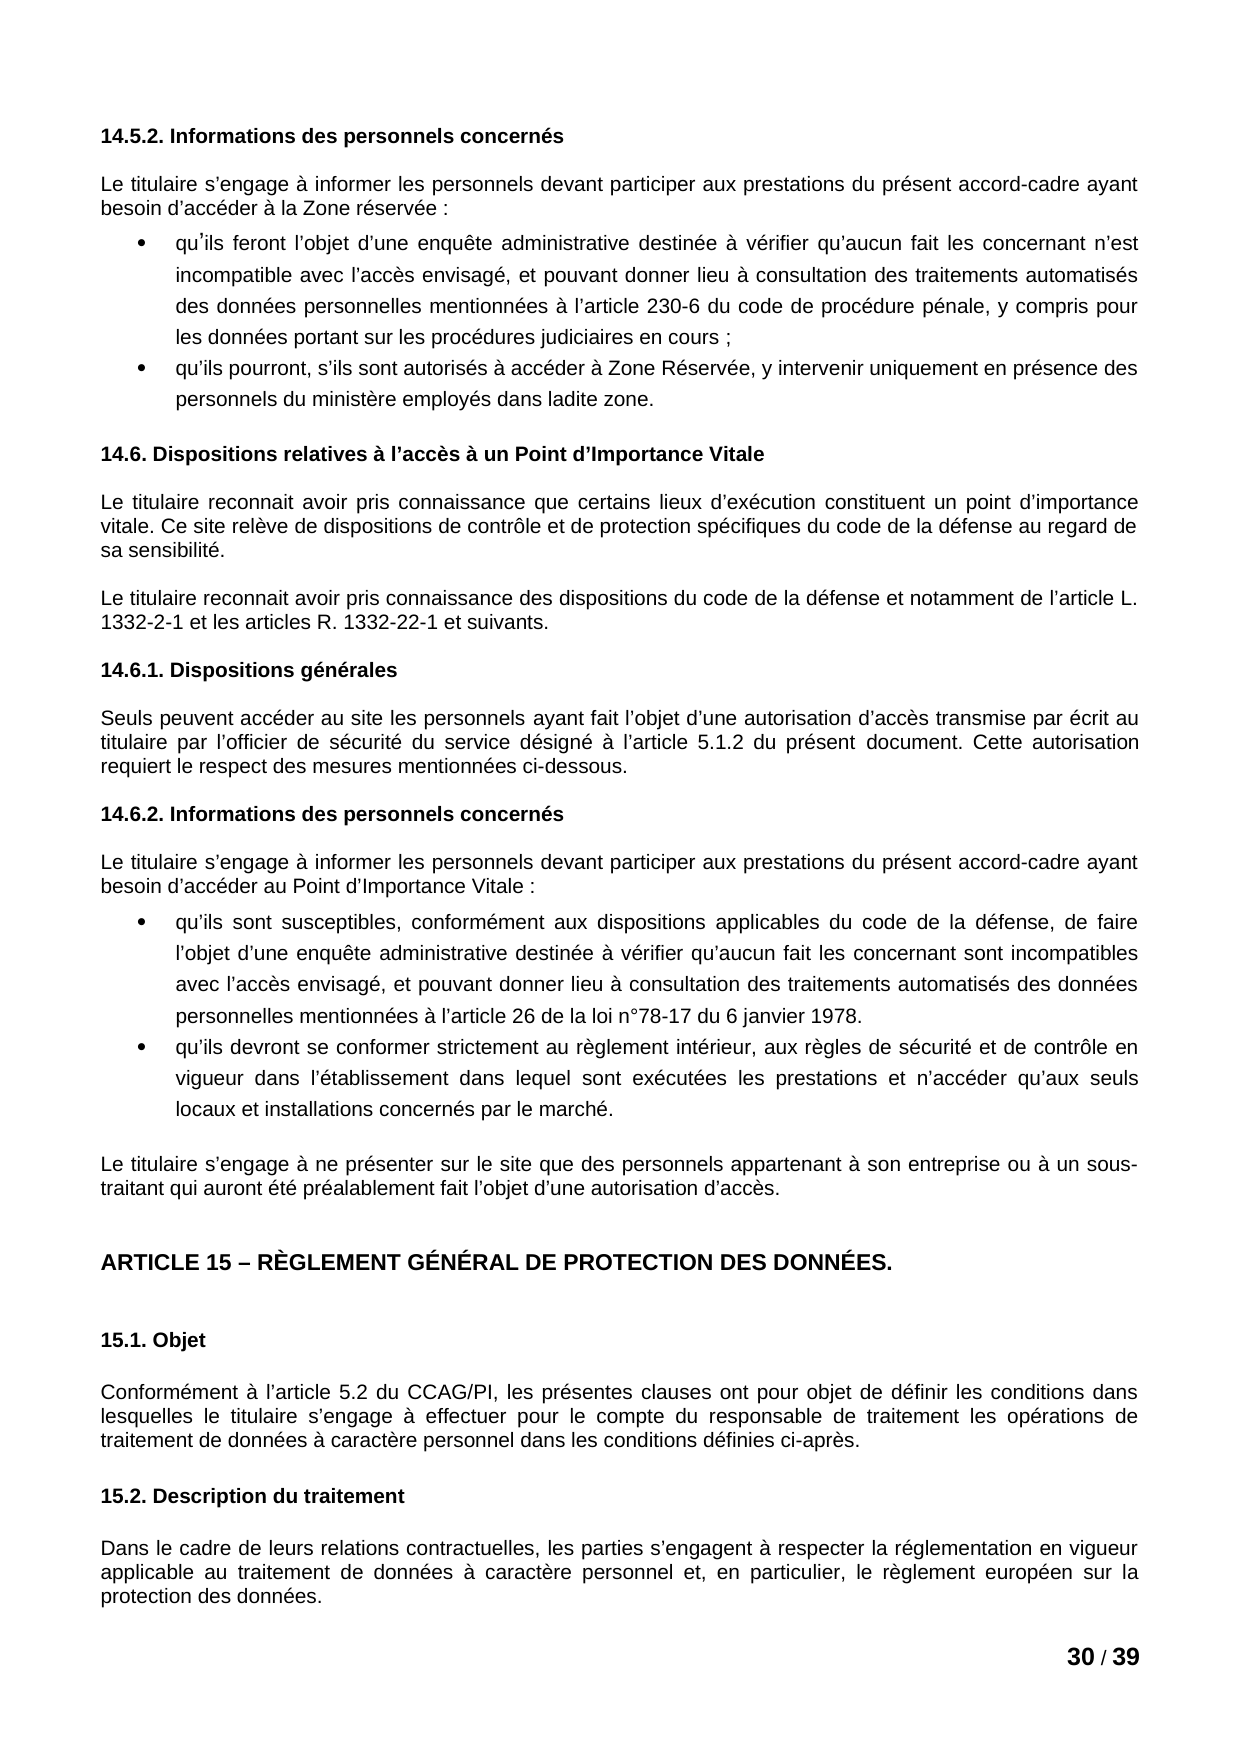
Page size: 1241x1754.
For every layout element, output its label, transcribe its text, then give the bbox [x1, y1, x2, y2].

subtitle 14.6.1. Dispositions générales [100, 658, 1140, 682]
text Seuls peuvent accéder au site les personnels ayant fait l’objet d’une autorisation d’accès transmise par écrit au titulaire par l’officier de sécurité du service désigné à l’article 5.1.2 du présent document. Cette autorisation requiert le respect des mesures mentionnées ci-dessous. [100, 706, 1140, 778]
text Dans le cadre de leurs relations contractuelles, les parties s’engagent à respecter la réglementation en vigueur applicable au traitement de données à caractère personnel et, en particulier, le règlement européen sur la protection des données. [100, 1536, 1140, 1608]
text Le titulaire s’engage à informer les personnels devant participer aux prestations du présent accord-cadre ayant besoin d’accéder à la Zone réservée : [100, 172, 1140, 220]
list 15.1. Objet [100, 1327, 1140, 1351]
text Conformément à l’article 5.2 du CCAG/PI, les présentes clauses ont pour objet de définir les conditions dans lesquelles le titulaire s’engage à effectuer pour le compte du responsable de traitement les opérations de traitement de données à caractère personnel dans les conditions définies ci-après. [100, 1379, 1140, 1451]
subtitle 14.5.2. Informations des personnels concernés [100, 124, 1140, 148]
text Le titulaire s’engage à informer les personnels devant participer aux prestations du présent accord-cadre ayant besoin d’accéder au Point d’Importance Vitale : [100, 849, 1140, 897]
subtitle ARTICLE 15 – RÈGLEMENT GÉNÉRAL DE PROTECTION DES DONNÉES. [100, 1249, 1140, 1275]
subtitle 14.6. Dispositions relatives à l’accès à un Point d’Importance Vitale [100, 442, 1140, 466]
text Le titulaire reconnait avoir pris connaissance que certains lieux d’exécution constituent un point d’importance vitale. Ce site relève de dispositions de contrôle et de protection spécifiques du code de la défense au regard de sa sensibilité. [100, 490, 1140, 562]
text Le titulaire reconnait avoir pris connaissance des dispositions du code de la défense et notamment de l’article L. 1332-2-1 et les articles R. 1332-22-1 et suivants. [100, 586, 1140, 634]
list qu’ils sont susceptibles, conformément aux dispositions applicables du code de la défense, de faire l’objet d’une enquête administrative destinée à vérifier qu’aucun fait les concernant sont incompatibles avec l’accès envisagé, et pouvant donner lieu à consultation des traitements automatisés des données personnelles mentionnées à l’article 26 de la loi n°78-17 du 6 janvier 1978. [138, 910, 1140, 1027]
subtitle 14.6.2. Informations des personnels concernés [100, 802, 1140, 826]
text Le titulaire s’engage à ne présenter sur le site que des personnels appartenant à son entreprise ou à un sous-traitant qui auront été préalablement fait l’objet d’une autorisation d’accès. [100, 1152, 1140, 1200]
list qu’ils pourront, s’ils sont autorisés à accéder à Zone Réservée, y intervenir uniquement en présence des personnels du ministère employés dans ladite zone. [138, 356, 1140, 411]
list qu’ils devront se conformer strictement au règlement intérieur, aux règles de sécurité et de contrôle en vigueur dans l’établissement dans lequel sont exécutées les prestations et n’accéder qu’aux seuls locaux et installations concernés par le marché. [138, 1034, 1140, 1121]
list qu’ils feront l’objet d’une enquête administrative destinée à vérifier qu’aucun fait les concernant n’est incompatible avec l’accès envisagé, et pouvant donner lieu à consultation des traitements automatisés des données personnelles mentionnées à l’article 230-6 du code de procédure pénale, y compris pour les données portant sur les procédures judiciaires en cours ; [138, 226, 1140, 349]
list 15.2. Description du traitement [100, 1484, 1140, 1508]
